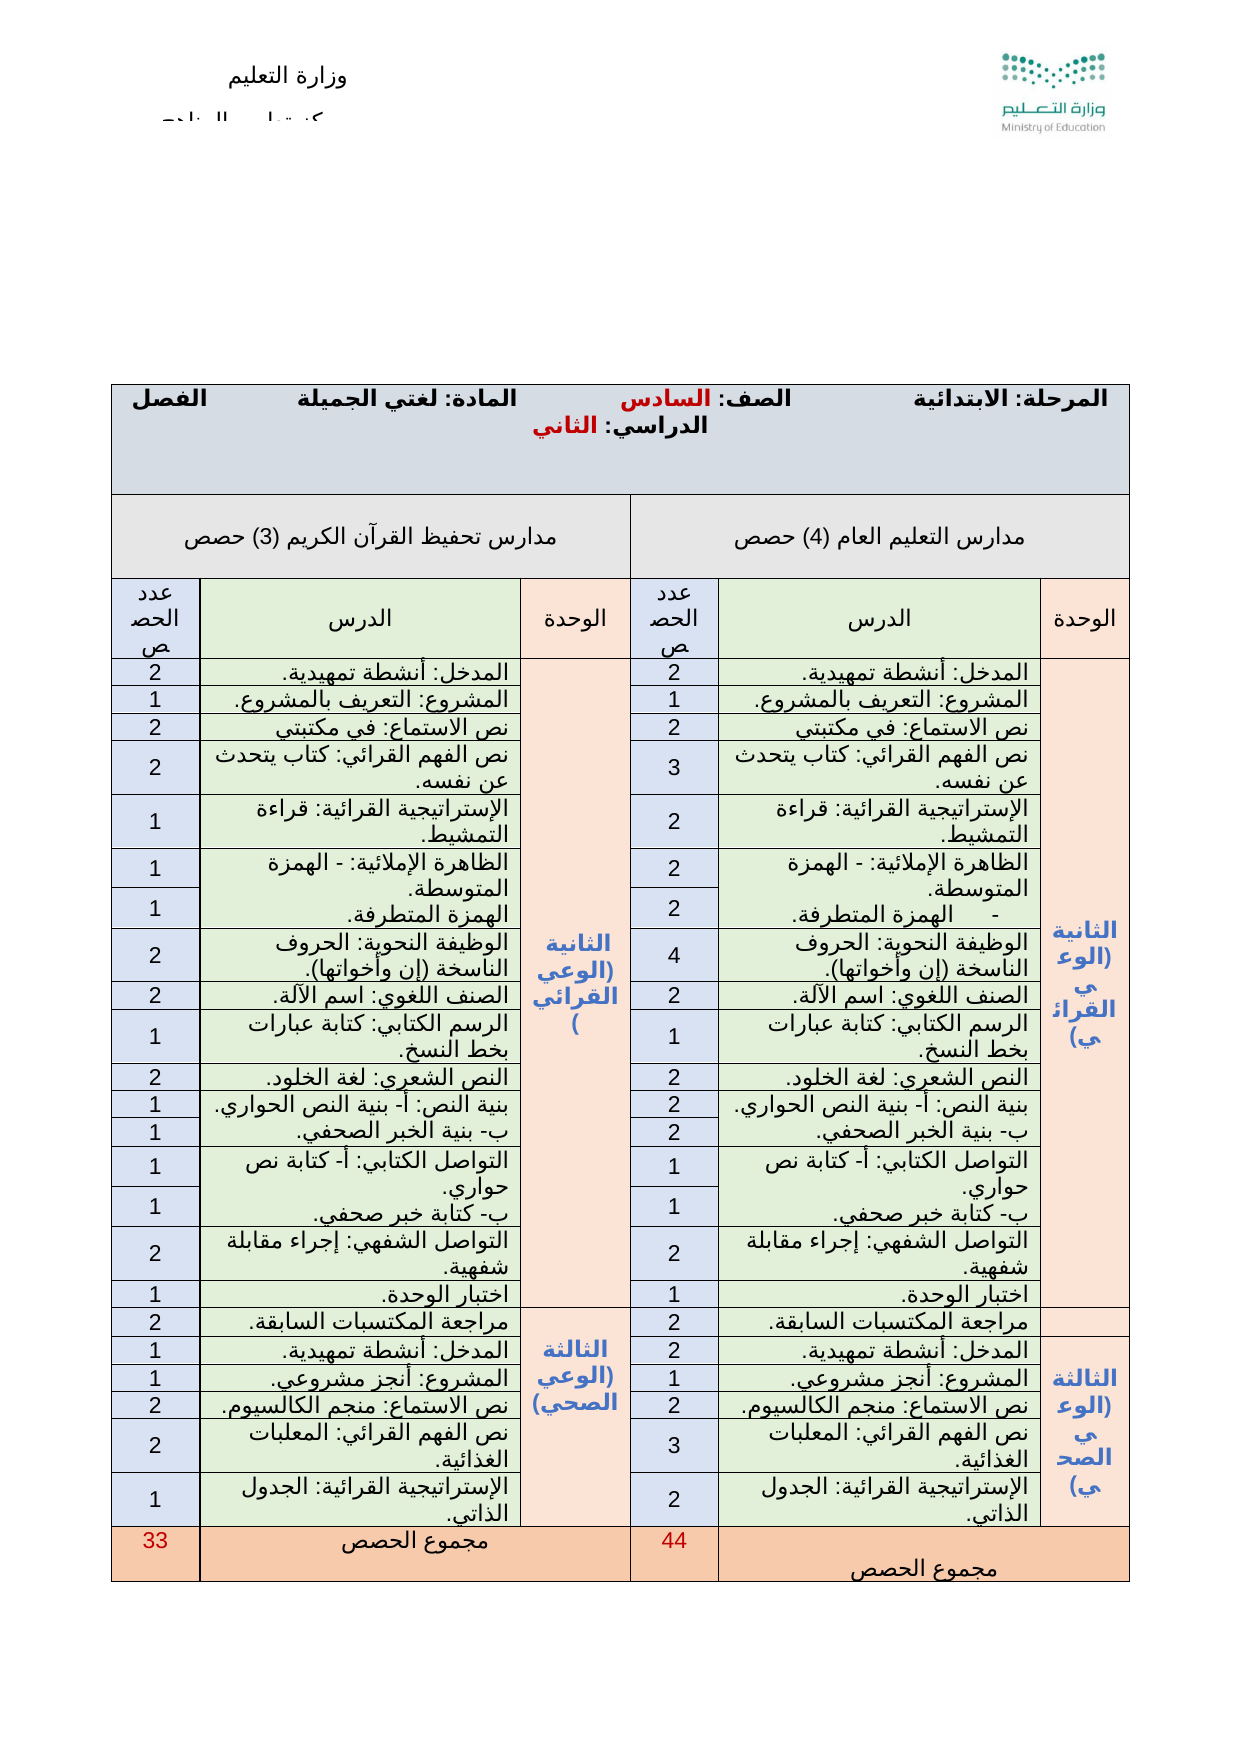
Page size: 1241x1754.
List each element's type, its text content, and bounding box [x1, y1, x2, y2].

table_cell 1 [112, 1337, 199, 1363]
table_cell التواصل الشفهي: إجراء مقابلة شفهية. [719, 1227, 1040, 1280]
table_cell الرسم الكتابي: كتابة عبارات بخط النسخ. [719, 1010, 1040, 1062]
table_cell مدارس التعليم العام (4) حصص [631, 495, 1129, 578]
table_cell المدخل: أنشطة تمهيدية. [201, 1337, 520, 1363]
table_cell 2 [112, 1419, 199, 1472]
table_cell المشروع: التعريف بالمشروع. [201, 686, 520, 712]
table_cell الدرس [201, 579, 520, 658]
table_cell 2 [112, 741, 199, 794]
table_cell المدخل: أنشطة تمهيدية. [719, 1337, 1040, 1363]
table_cell 2 [112, 1392, 199, 1418]
table_cell الثالثة (الوعي الصحي) [521, 1308, 630, 1526]
table_cell مراجعة المكتسبات السابقة. [719, 1308, 1040, 1336]
table_cell [1041, 1308, 1129, 1336]
table_cell 2 [631, 659, 718, 685]
table_cell المشروع: أنجز مشروعي. [201, 1365, 520, 1391]
table_cell اختبار الوحدة. [201, 1281, 520, 1307]
table_cell الدرس [719, 579, 1040, 658]
table_cell الإستراتيجية القرائية: الجدول الذاتي. [201, 1473, 520, 1526]
table_cell 1 [112, 1187, 199, 1226]
table_cell المدخل: أنشطة تمهيدية. [201, 659, 520, 685]
table_cell النص الشعري: لغة الخلود. [201, 1064, 520, 1090]
table_cell 2 [112, 714, 199, 740]
table_cell 1 [112, 1473, 199, 1526]
table_cell 2 [631, 714, 718, 740]
table_cell 2 [631, 1227, 718, 1280]
table_cell 1 [112, 849, 199, 887]
table_cell الثالثة (الوعي الصحي) [1041, 1337, 1129, 1526]
table_cell 2 [631, 888, 718, 927]
table_cell 1 [112, 1147, 199, 1186]
table_cell التواصل الكتابي: أ- كتابة نص حواري. ب- كتابة خبر صحفي. [201, 1147, 520, 1226]
table_cell 1 [112, 1118, 199, 1146]
table_cell الوحدة [521, 579, 630, 658]
table_cell عدد الحصص [631, 579, 718, 658]
table_cell 1 [631, 686, 718, 712]
table_cell 2 [631, 982, 718, 1009]
table_cell 1 [112, 1091, 199, 1117]
table_cell 2 [631, 1091, 718, 1117]
table_cell نص الاستماع: منجم الكالسيوم. [201, 1392, 520, 1418]
table_cell الإستراتيجية القرائية: قراءة التمشيط. [719, 795, 1040, 847]
table_cell نص الاستماع: في مكتبتي [719, 714, 1040, 740]
table_cell الوظيفة النحوية: الحروف الناسخة (إن وأخواتها). [719, 929, 1040, 981]
table_cell 1 [631, 1147, 718, 1186]
table_cell 1 [112, 795, 199, 847]
table_cell 3 [631, 741, 718, 794]
table_cell 4 [631, 929, 718, 981]
table_cell اختبار الوحدة. [719, 1281, 1040, 1307]
table_cell 2 [112, 929, 199, 981]
table_cell الصنف اللغوي: اسم الآلة. [719, 982, 1040, 1009]
table_cell الرسم الكتابي: كتابة عبارات بخط النسخ. [201, 1010, 520, 1062]
table_cell بنية النص: أ- بنية النص الحواري. ب- بنية الخبر الصحفي. [201, 1091, 520, 1146]
table_cell النص الشعري: لغة الخلود. [719, 1064, 1040, 1090]
table_cell 1 [112, 1281, 199, 1307]
table_cell الثانية (الوعي القرائي) [1041, 659, 1129, 1307]
picture [992, 43, 1113, 140]
table_cell عدد الحصص [112, 579, 199, 658]
table_cell الوحدة [1041, 579, 1129, 658]
table_cell المشروع: التعريف بالمشروع. [719, 686, 1040, 712]
table_cell 2 [112, 1308, 199, 1336]
table_cell 1 [631, 1010, 718, 1062]
table_cell مدارس تحفيظ القرآن الكريم (3) حصص [112, 495, 630, 578]
table_cell 2 [631, 1118, 718, 1146]
table_cell مجموع الحصص [201, 1527, 630, 1581]
table_cell الوظيفة النحوية: الحروف الناسخة (إن وأخواتها). [201, 929, 520, 981]
table_cell نص الفهم القرائي: المعلبات الغذائية. [719, 1419, 1040, 1472]
table_cell الظاهرة الإملائية: - الهمزة المتوسطة. الهمزة المتطرفة. [201, 849, 520, 927]
table_cell 1 [631, 1365, 718, 1391]
table_cell نص الفهم القرائي: كتاب يتحدث عن نفسه. [201, 741, 520, 794]
table_cell 2 [631, 1337, 718, 1363]
table_cell مجموع الحصص [719, 1527, 1129, 1581]
table_cell الإستراتيجية القرائية: قراءة التمشيط. [201, 795, 520, 847]
table_cell التواصل الكتابي: أ- كتابة نص حواري. ب- كتابة خبر صحفي. [719, 1147, 1040, 1226]
table_cell 1 [631, 1187, 718, 1226]
table_cell 2 [631, 1473, 718, 1526]
table_cell مراجعة المكتسبات السابقة. [201, 1308, 520, 1336]
table_cell المشروع: أنجز مشروعي. [719, 1365, 1040, 1391]
table_header المرحلة: الابتدائية الصف: السادس المادة: لغتي الجميلة الفصل الدراسي: الثاني [112, 385, 1129, 494]
table_cell الثانية (الوعي القرائي) [521, 659, 630, 1307]
table_cell نص الاستماع: منجم الكالسيوم. [719, 1392, 1040, 1418]
table_cell 2 [631, 1308, 718, 1336]
table_cell 2 [631, 849, 718, 887]
table_cell المدخل: أنشطة تمهيدية. [719, 659, 1040, 685]
table_cell الظاهرة الإملائية: - الهمزة المتوسطة. الهمزة المتطرفة. [719, 849, 1040, 927]
table_cell 44 [631, 1527, 718, 1581]
table_cell 1 [631, 1281, 718, 1307]
table_cell 2 [112, 982, 199, 1009]
table_cell نص الاستماع: في مكتبتي [201, 714, 520, 740]
table_cell الصنف اللغوي: اسم الآلة. [201, 982, 520, 1009]
table_cell 3 [631, 1419, 718, 1472]
table_cell نص الفهم القرائي: المعلبات الغذائية. [201, 1419, 520, 1472]
table_cell 2 [631, 1064, 718, 1090]
table_cell 1 [112, 1010, 199, 1062]
table_cell 2 [112, 659, 199, 685]
table_cell بنية النص: أ- بنية النص الحواري. ب- بنية الخبر الصحفي. [719, 1091, 1040, 1146]
table_cell 33 [112, 1527, 199, 1581]
table_cell 2 [631, 795, 718, 847]
table_cell نص الفهم القرائي: كتاب يتحدث عن نفسه. [719, 741, 1040, 794]
table_cell 1 [112, 888, 199, 927]
table_cell 1 [112, 1365, 199, 1391]
table_cell التواصل الشفهي: إجراء مقابلة شفهية. [201, 1227, 520, 1280]
table_cell 1 [112, 686, 199, 712]
table_cell 2 [631, 1392, 718, 1418]
table_cell 2 [112, 1227, 199, 1280]
table_cell الإستراتيجية القرائية: الجدول الذاتي. [719, 1473, 1040, 1526]
table_cell 2 [112, 1064, 199, 1090]
